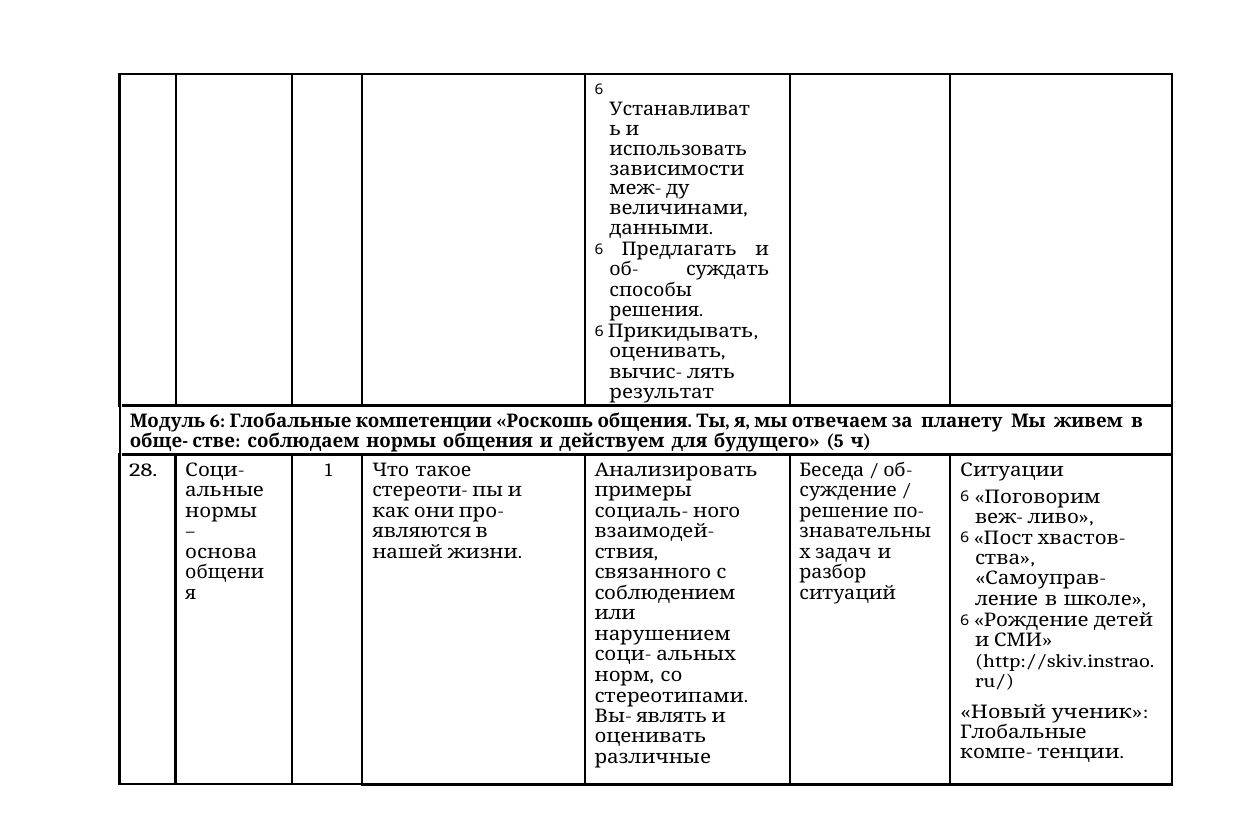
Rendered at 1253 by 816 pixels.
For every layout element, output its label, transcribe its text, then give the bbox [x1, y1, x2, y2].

table_header [293, 75, 361, 403]
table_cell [791, 456, 949, 783]
table_cell 1 [293, 456, 361, 783]
table_header 6 Устанавливать и использовать зависимости меж- ду величинами, данными. 6 Предлагать и об- суждать способы решения. 6 Прикидывать, оценивать, вычис- лять результат [586, 75, 789, 403]
table_header [121, 75, 175, 403]
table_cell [363, 456, 584, 783]
table_cell 28. [121, 454, 174, 783]
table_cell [177, 456, 291, 783]
table_header [951, 75, 1171, 403]
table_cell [951, 456, 1171, 783]
table_header [791, 75, 949, 403]
table_cell Модуль 6: Глобальные компетенции «Роскошь общения. Ты, я, мы отвечаем за планету Мы живем в обще- стве: соблюдаем нормы общения и действуем для будущего» (5 ч) [121, 405, 1171, 453]
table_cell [586, 456, 789, 783]
table_header [363, 75, 584, 403]
table_header [177, 75, 291, 403]
